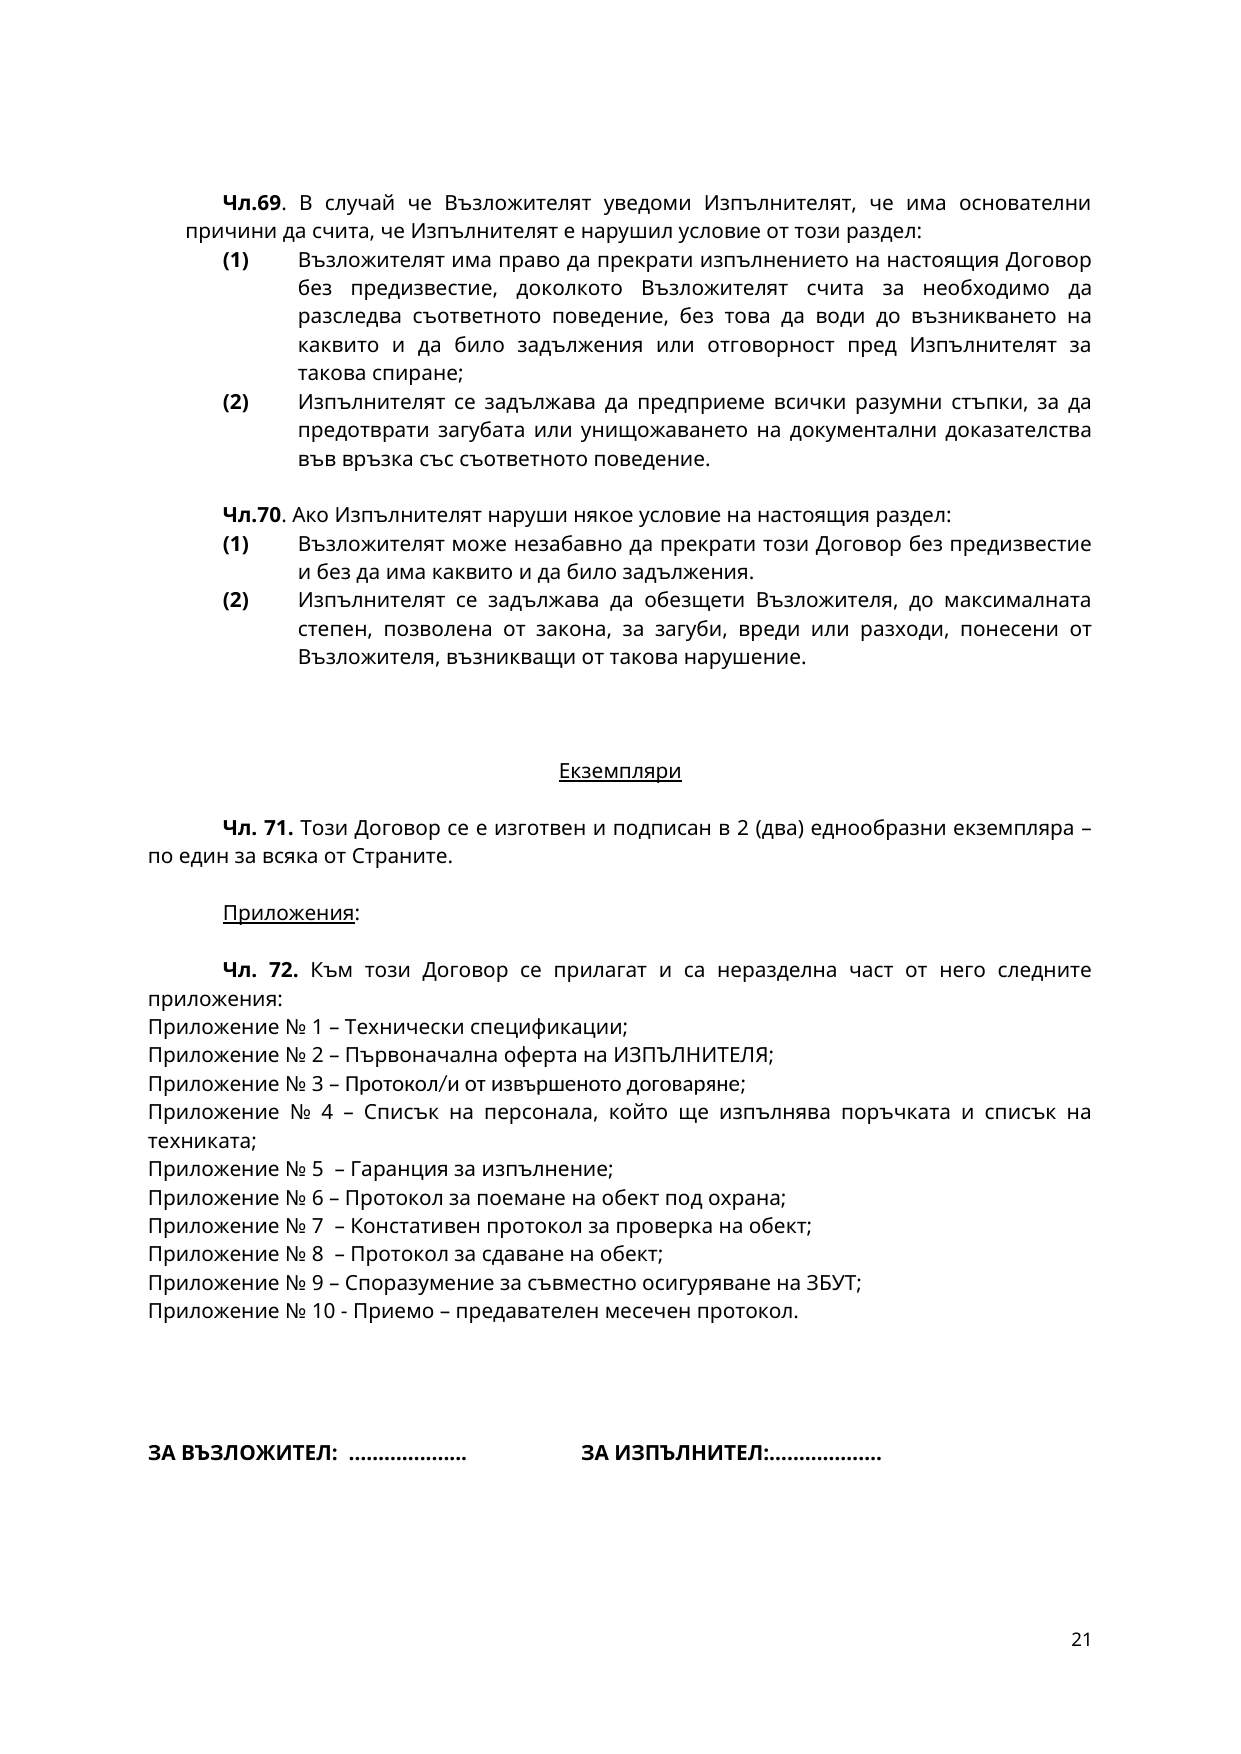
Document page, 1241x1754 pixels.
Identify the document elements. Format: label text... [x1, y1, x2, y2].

text Приложение № 9 – Споразумение за съвместно осигуряване на ЗБУТ; [148, 1268, 1093, 1296]
text Приложение № 7 – Констативен протокол за проверка на обект; [148, 1211, 1093, 1239]
text Приложение № 4 – Списък на персонала, който ще изпълнява поръчката и списък на техниката; [148, 1097, 1093, 1154]
text Приложение № 6 – Протокол за поемане на обект под охрана; [148, 1183, 1093, 1211]
text Приложение № 10 - Приемо – предавателен месечен протокол. [148, 1296, 1093, 1325]
text Чл.69. В случай че Възложителят уведоми Изпълнителят, че има основателни причини да счита, че Изпълнителят е нарушил условие от този раздел: [185, 188, 1093, 245]
text Чл.70. Ако Изпълнителят наруши някое условие на настоящия раздел: [185, 500, 1093, 529]
list Възложителят може незабавно да прекрати този Договор без предизвестие и без да има каквито и да било задължения. [223, 529, 1093, 586]
text Приложение № 5 – Гаранция за изпълнение; [148, 1154, 1093, 1183]
list Възложителят има право да прекрати изпълнението на настоящия Договор без предизвестие, доколкото Възложителят счита за необходимо да разследва съответното поведение, без това да води до възникването на каквито и да било задължения или отговорност пред Изпълнителят за такова спиране; [223, 245, 1093, 387]
text Приложение № 1 – Технически спецификации; [148, 1012, 1093, 1041]
text Приложение № 8 – Протокол за сдаване на обект; [148, 1239, 1093, 1268]
list Изпълнителят се задължава да обезщети Възложителя, до максималната степен, позволена от закона, за загуби, вреди или разходи, понесени от Възложителя, възникващи от такова нарушение. [223, 586, 1093, 671]
text Чл. 72. Към този Договор се прилагат и са неразделна част от него следните приложения: [148, 955, 1093, 1012]
text Чл. 71. Този Договор се е изготвен и подписан в 2 (два) еднообразни екземпляра – по един за всяка от Страните. [148, 813, 1093, 870]
text Приложение № 3 – Протокол/и от извършеното договаряне; [148, 1069, 1093, 1097]
text Приложения: [148, 898, 1093, 927]
text Екземпляри [148, 756, 1093, 784]
list Изпълнителят се задължава да предприеме всички разумни стъпки, за да предотврати загубата или унищожаването на документални доказателства във връзка със съответното поведение. [223, 387, 1093, 472]
text Приложение № 2 – Първоначална оферта на ИЗПЪЛНИТЕЛЯ; [148, 1041, 1093, 1069]
text ЗА ВЪЗЛОЖИТЕЛ: …………........ ЗА ИЗПЪЛНИТЕЛ:………………. [148, 1438, 1093, 1467]
